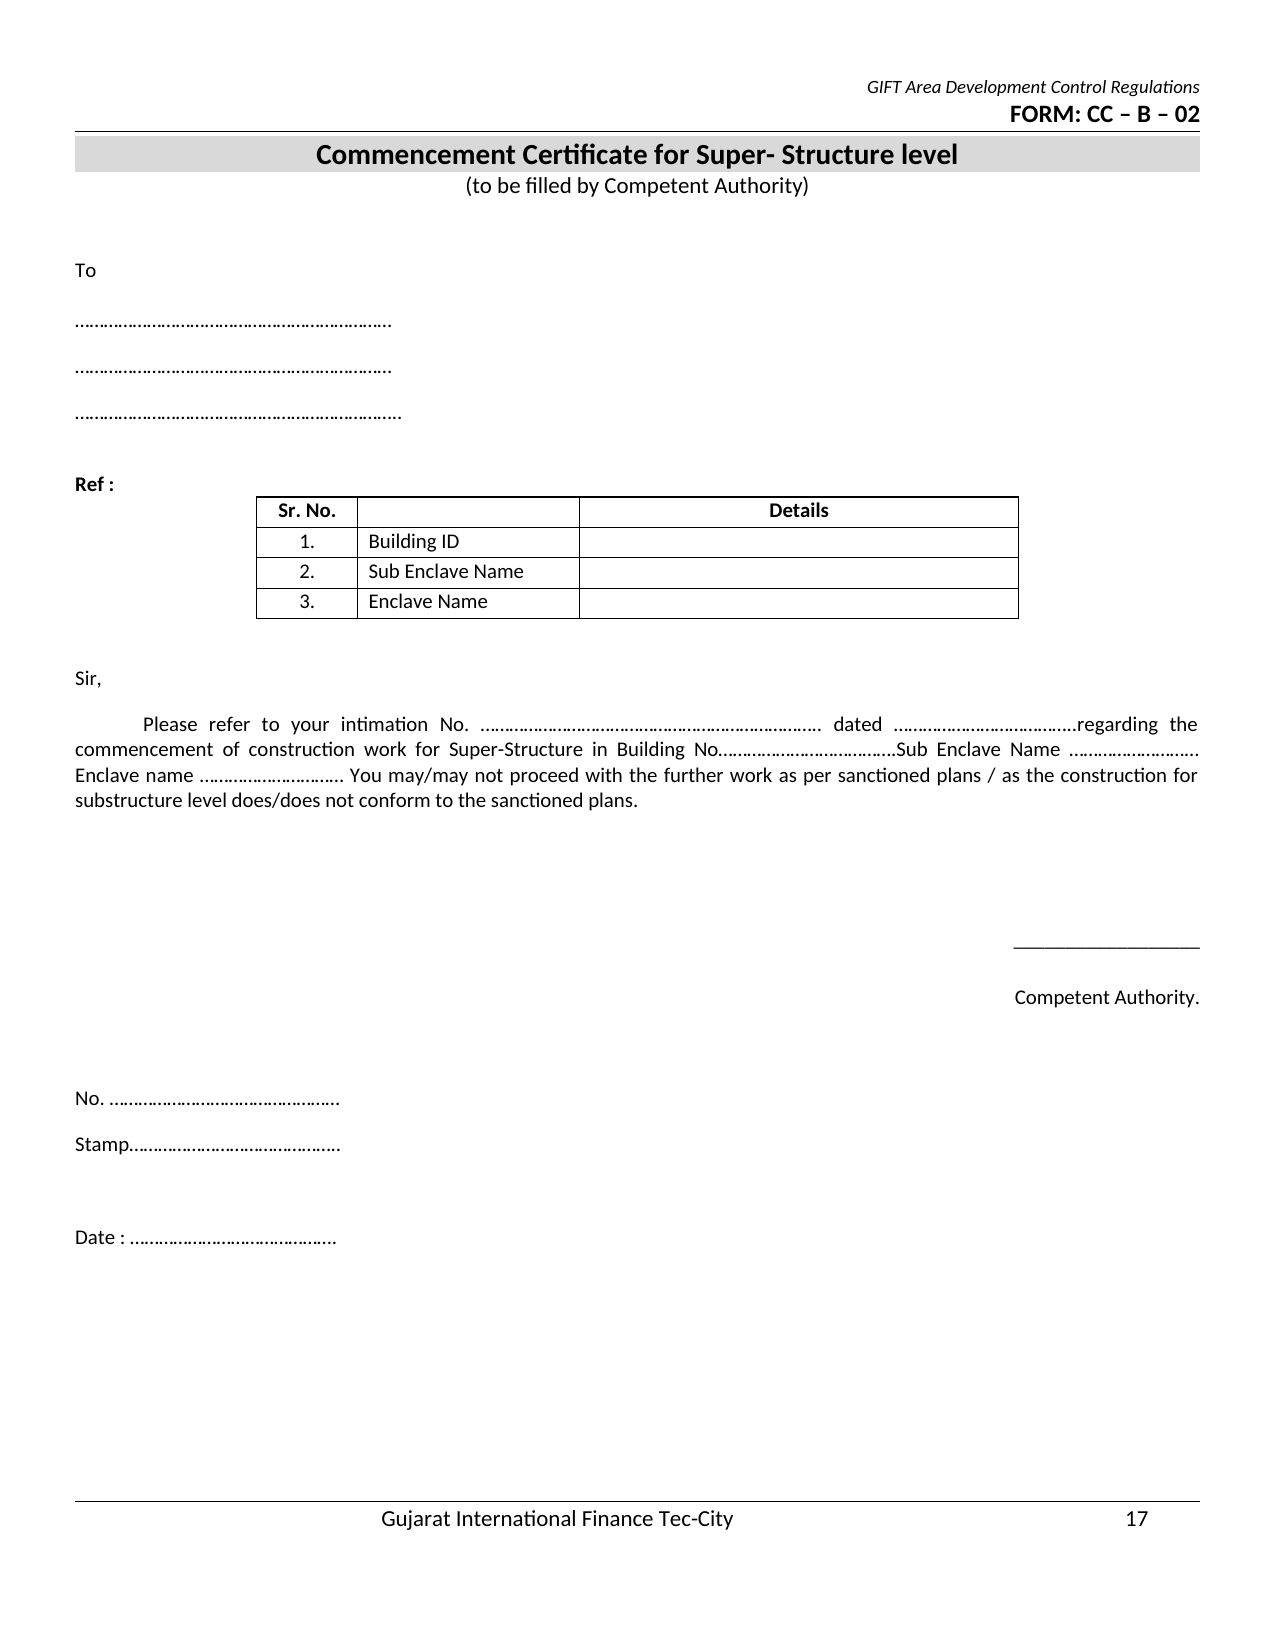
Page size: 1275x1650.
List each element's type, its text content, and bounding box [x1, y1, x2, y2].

table_cell [580, 558, 1018, 587]
text Sir, [75, 665, 1200, 690]
text Stamp…………………………………….. [75, 1132, 1200, 1157]
text To [75, 257, 1200, 282]
text Competent Authority. [75, 984, 1200, 1010]
text FORM: CC – B – 02 [75, 98, 1200, 131]
text ………………………………………………………… [75, 307, 1200, 332]
text __________________ [75, 926, 1200, 952]
text (to be filled by Competent Authority) [75, 172, 1200, 200]
table_header Details [580, 498, 1018, 527]
table_cell 1. [257, 528, 357, 557]
text Date : ……………………………………. [75, 1224, 1200, 1249]
table_header [358, 498, 579, 527]
text ………………………………………………………….. [75, 399, 1200, 425]
table_cell 3. [257, 589, 357, 618]
table_cell Sub Enclave Name [358, 558, 579, 587]
table_cell [580, 589, 1018, 618]
text Commencement Certificate for Super- Structure level [75, 136, 1200, 172]
table_cell Building ID [358, 528, 579, 557]
table_cell Enclave Name [358, 589, 579, 618]
text Ref : [75, 471, 1200, 496]
table_cell [580, 528, 1018, 557]
table_header Sr. No. [257, 498, 357, 527]
text Please refer to your intimation No. …………………………………………………………….. dated ………………………………..regarding the commencement of construction work for Super-Structure in Building No……………………………….Sub Enclave Name ………………………Enclave name ………………………… You may/may not proceed with the further work as per sanctioned plans / as the construction for substructure level does/does not conform to the sanctioned plans. [75, 711, 1200, 813]
text ………………………………………………………… [75, 353, 1200, 378]
text No. ………………………………………… [75, 1085, 1200, 1111]
table_cell 2. [257, 558, 357, 587]
